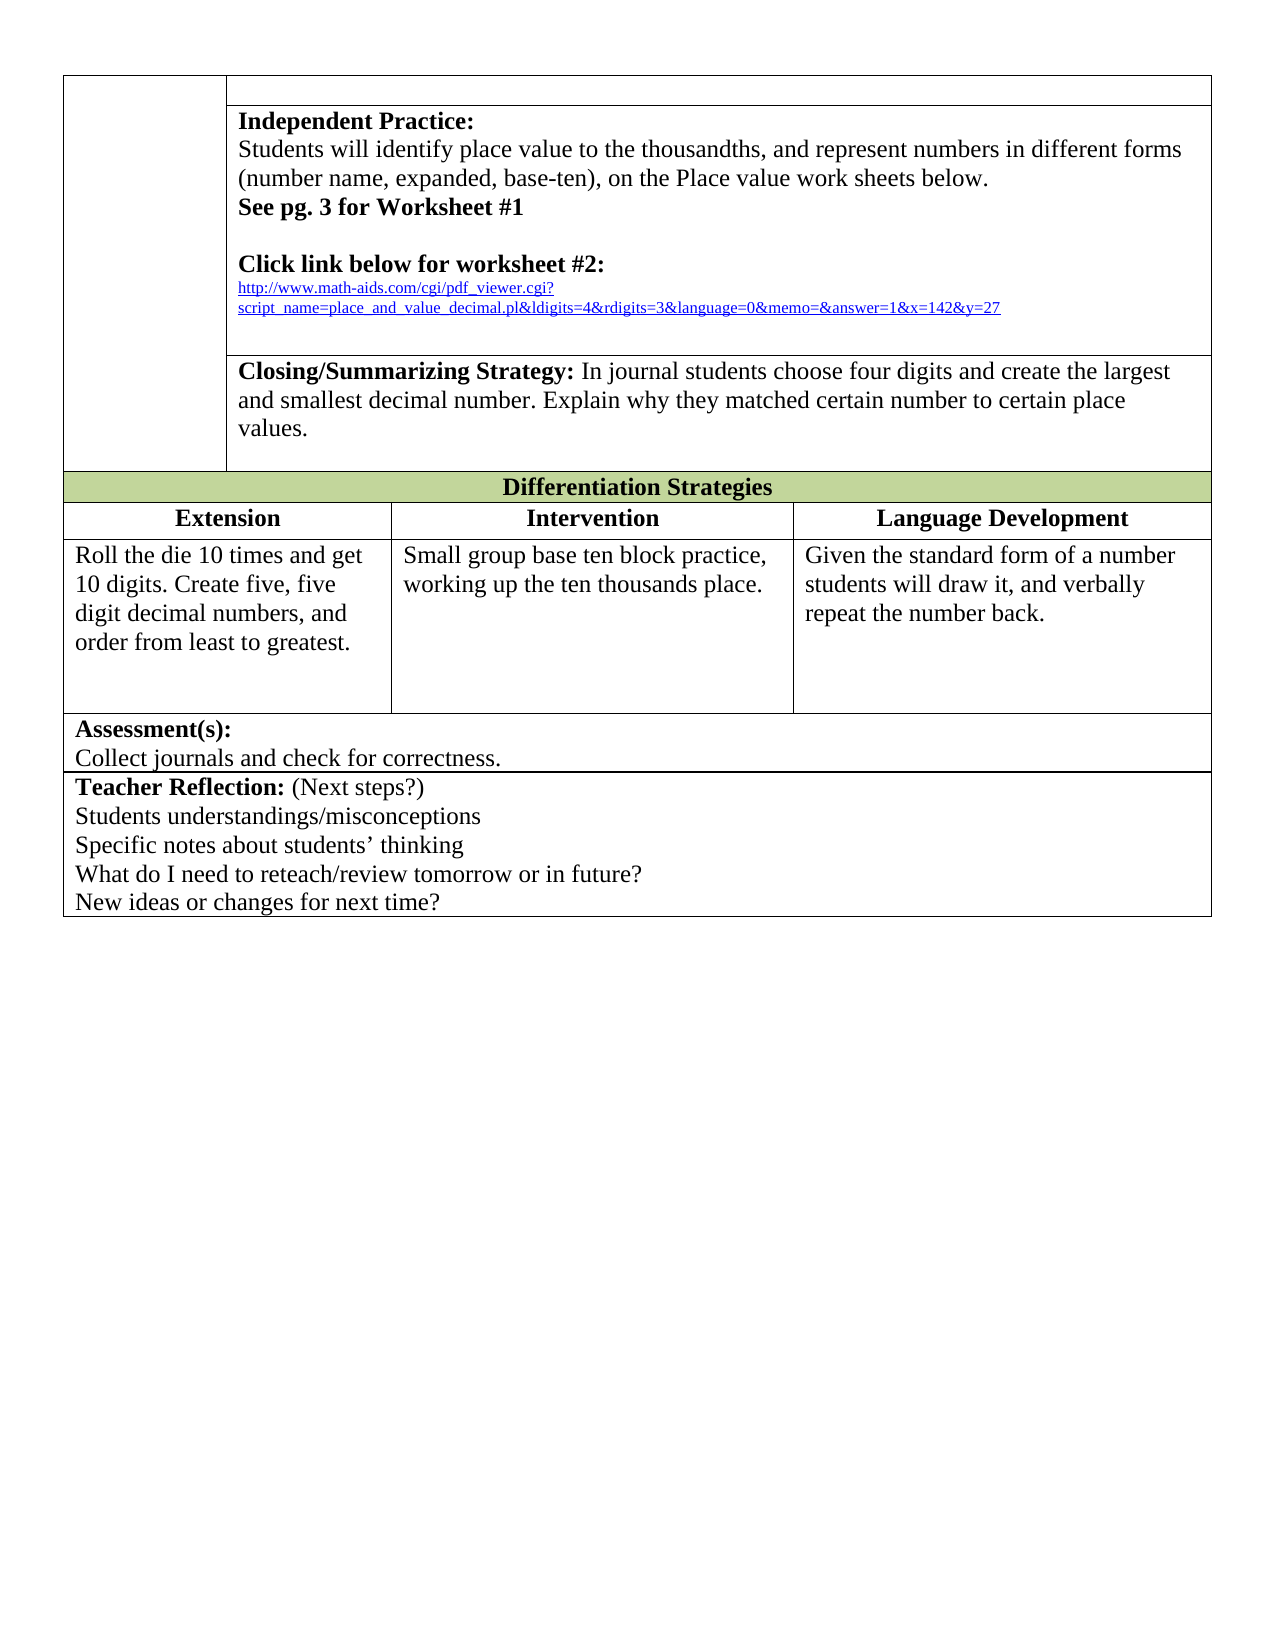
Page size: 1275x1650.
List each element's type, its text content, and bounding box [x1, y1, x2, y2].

table_cell Given the standard form of a number students will draw it, and verbally repeat the number back. [794, 540, 1211, 713]
table_cell Language Development [794, 503, 1211, 539]
table_cell Extension [64, 503, 391, 539]
table_cell Intervention [392, 503, 793, 539]
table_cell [227, 76, 1211, 105]
table_cell Closing/Summarizing Strategy: In journal students choose four digits and create the largest and smallest decimal number. Explain why they matched certain number to certain place values. [227, 356, 1211, 471]
table_cell Roll the die 10 times and get 10 digits. Create five, five digit decimal numbers, and order from least to greatest. [64, 540, 391, 713]
table_cell Teacher Reflection: (Next steps?) Students understandings/misconceptions Specific notes about students’ thinking What do I need to reteach/review tomorrow or in future? New ideas or changes for next time? [64, 773, 1211, 916]
table_cell Differentiation Strategies [64, 472, 1211, 502]
table_cell Small group base ten block practice, working up the ten thousands place. [392, 540, 793, 713]
table_cell Independent Practice: Students will identify place value to the thousandths, and represent numbers in different forms (number name, expanded, base-ten), on the Place value work sheets below. See pg. 3 for Worksheet #1 Click link below for worksheet #2: http://www.math-aids.com/cgi/pdf_viewer.cgi?script_name=place_and_value_decimal.pl&ldigits=4&rdigits=3&language=0&memo=&answer=1&x=142&y=27 [227, 106, 1211, 355]
table_cell Assessment(s): Collect journals and check for correctness. [64, 714, 1211, 771]
